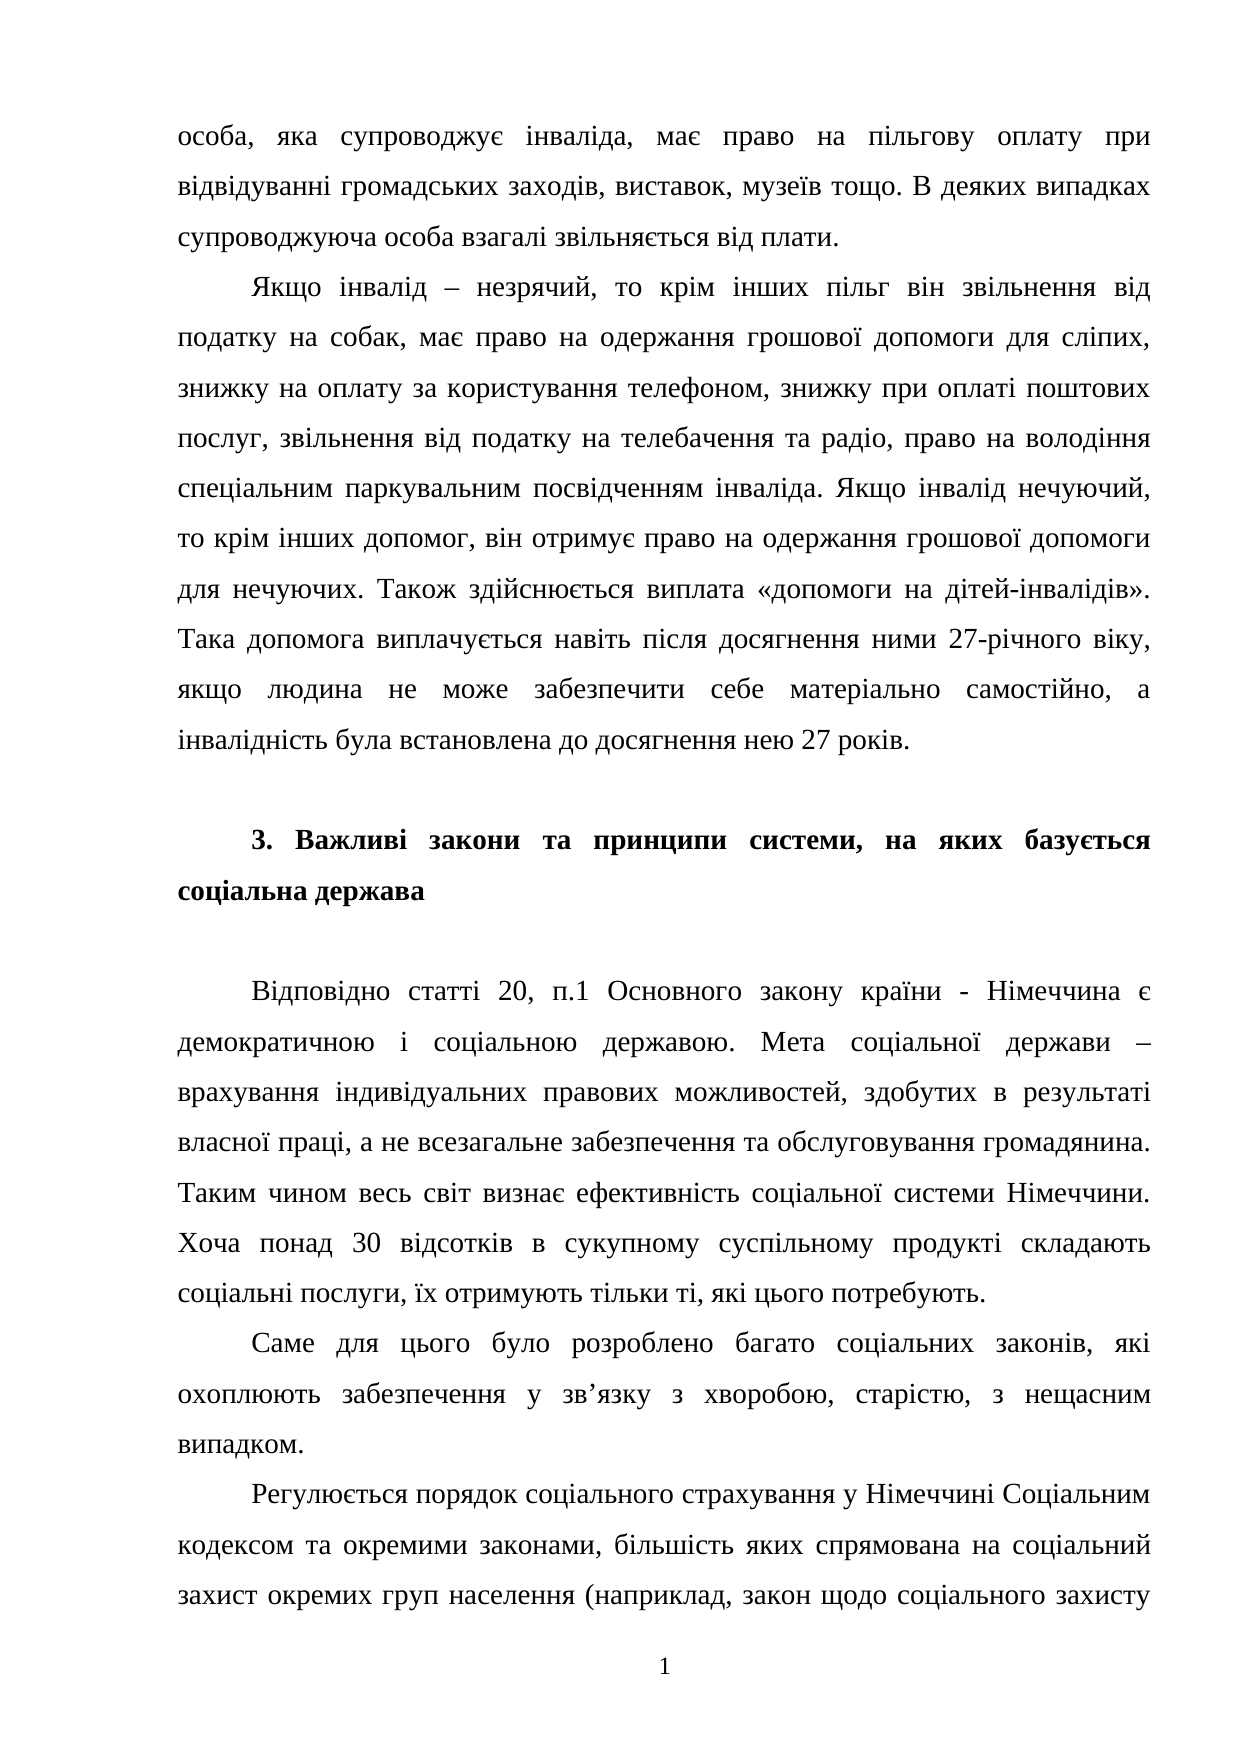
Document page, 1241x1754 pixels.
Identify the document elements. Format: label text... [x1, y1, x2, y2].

text 3. Важливі закони та принципи системи, на яких базується соціальна держава [177, 822, 1152, 906]
text Якщо інвалід – незрячий, то крім інших пільг він звільнення від податку на собак, має право на одержання грошової допомоги для сліпих, знижку на оплату за користування телефоном, знижку при оплаті поштових послуг, звільнення від податку на телебачення та радіо, право на володіння спеціальним паркувальним посвідченням інваліда. Якщо інвалід нечуючий, то крім інших допомог, він отримує право на одержання грошової допомоги для нечуючих. Також здійснюється виплата «допомоги на дітей-інвалідів». Така допомога виплачується навіть після досягнення ними 27-річного віку, якщо людина не може забезпечити себе матеріально самостійно, а інвалідність була встановлена до досягнення нею 27 років. [177, 269, 1152, 755]
text Саме для цього було розроблено багато соціальних законів, які охоплюють забезпечення у зв’язку з хворобою, старістю, з нещасним випадком. [177, 1326, 1152, 1460]
text Відповідно статті 20, п.1 Основного закону країни - Німеччина є демократичною і соціальною державою. Мета соціальної держави – врахування індивідуальних правових можливостей, здобутих в результаті власної праці, а не всезагальне забезпечення та обслуговування громадянина. Таким чином весь світ визнає ефективність соціальної системи Німеччини. Хоча понад 30 відсотків в сукупному суспільному продукті складають соціальні послуги, їх отримують тільки ті, які цього потребують. [177, 973, 1152, 1309]
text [177, 1477, 1152, 1611]
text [177, 118, 1152, 252]
